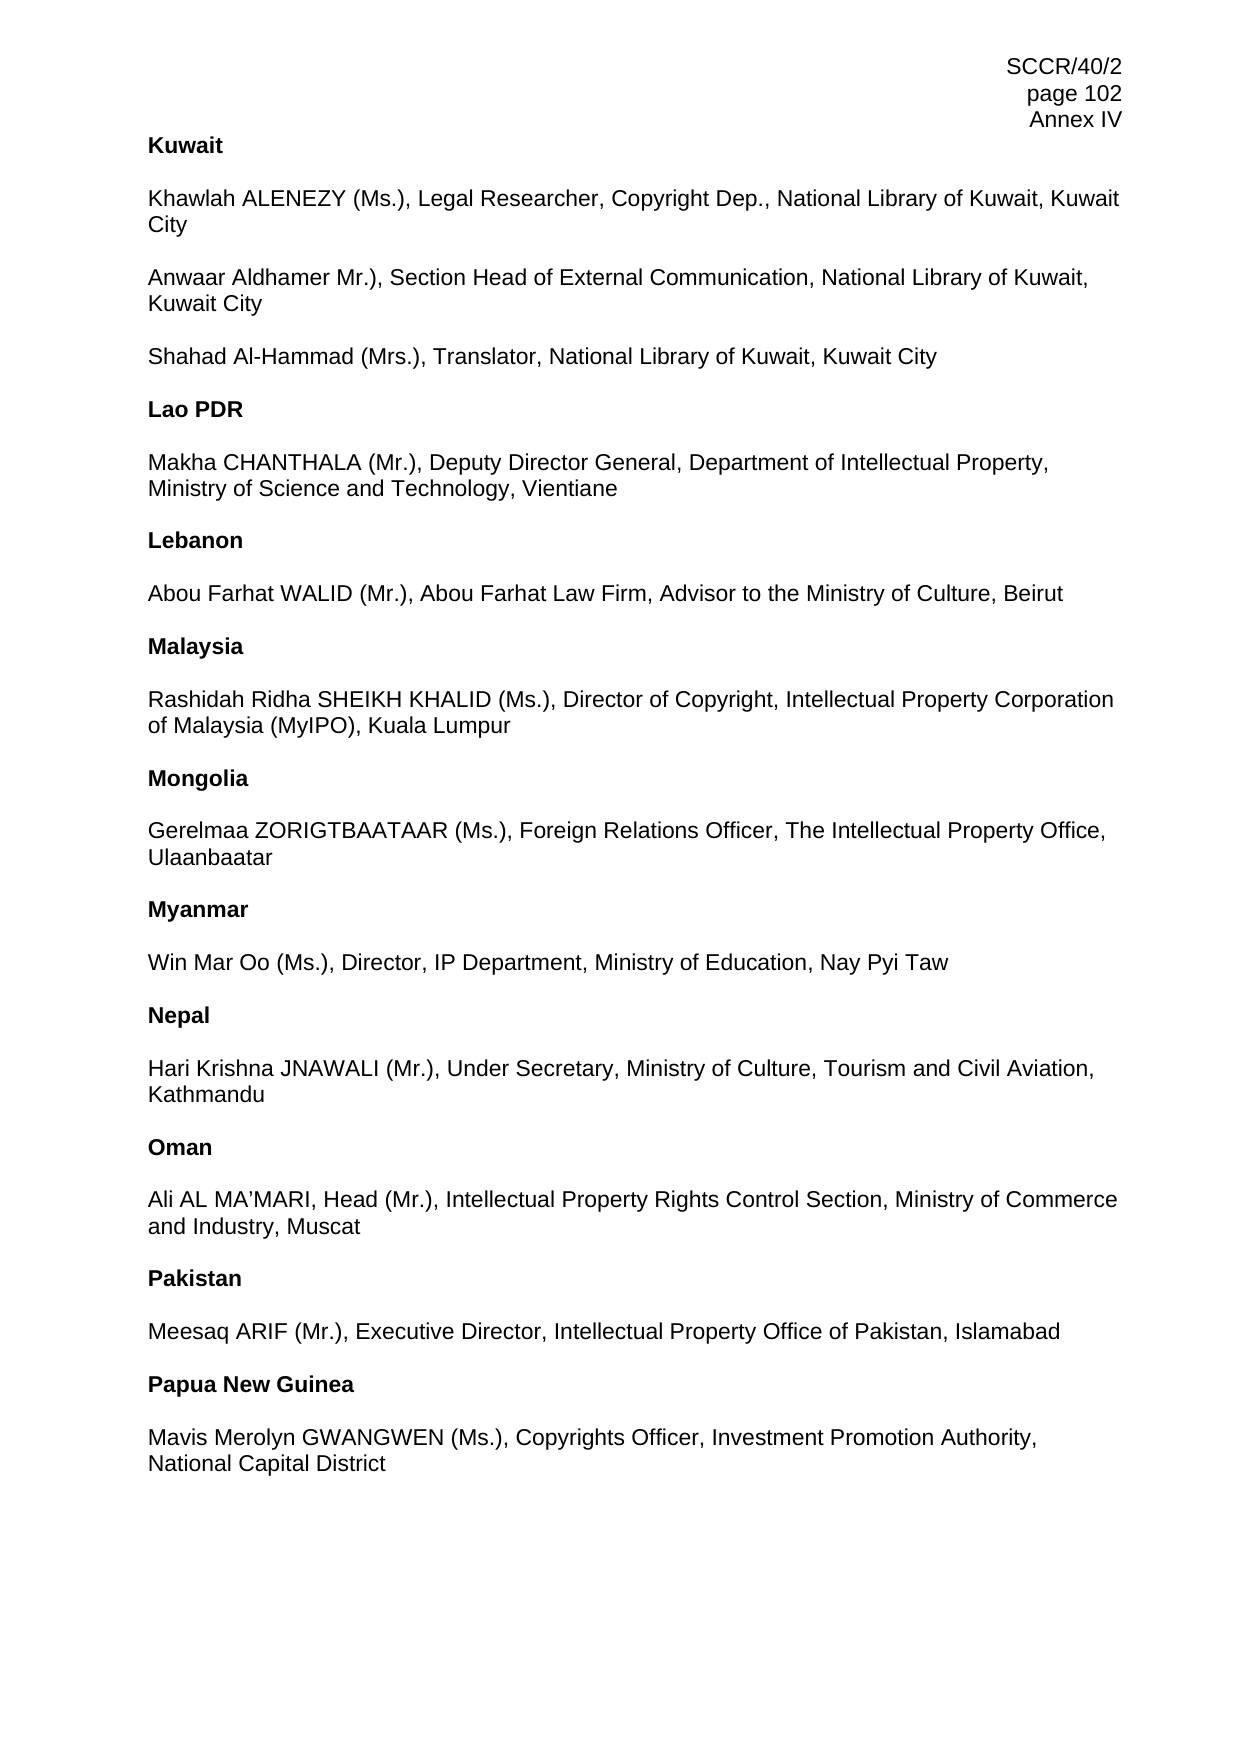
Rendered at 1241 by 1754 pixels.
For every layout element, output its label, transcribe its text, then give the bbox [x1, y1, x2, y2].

list Mavis Merolyn GWANGWEN (Ms.), Copyrights Officer, Investment Promotion Authority, National Capital District [148, 1423, 1122, 1476]
list Meesaq ARIF (Mr.), Executive Director, Intellectual Property Office of Pakistan, Islamabad [148, 1318, 1122, 1344]
list Khawlah ALENEZY (Ms.), Legal Researcher, Copyright Dep., National Library of Kuwait, Kuwait City [148, 185, 1122, 238]
text Lao PDR [148, 396, 1122, 422]
list Ali AL MA’MARI, Head (Mr.), Intellectual Property Rights Control Section, Ministry of Commerce and Industry, Muscat [148, 1186, 1122, 1239]
text Myanmar [148, 896, 1122, 923]
list Gerelmaa ZORIGTBAATAAR (Ms.), Foreign Relations Officer, The Intellectual Property Office, Ulaanbaatar [148, 817, 1122, 870]
text Papua New Guinea [148, 1371, 1122, 1397]
text Makha CHANTHALA (Mr.), Deputy Director General, Department of Intellectual Property, Ministry of Science and Technology, Vientiane [148, 448, 1122, 501]
text Oman [148, 1134, 1122, 1160]
list Win Mar Oo (Ms.), Director, IP Department, Ministry of Education, Nay Pyi Taw [148, 949, 1122, 976]
text Mongolia [148, 765, 1122, 791]
text Rashidah Ridha SHEIKH KHALID (Ms.), Director of Copyright, Intellectual Property Corporation of Malaysia (MyIPO), Kuala Lumpur [148, 686, 1122, 738]
text Lebanon [148, 527, 1122, 554]
list Hari Krishna JNAWALI (Mr.), Under Secretary, Ministry of Culture, Tourism and Civil Aviation, Kathmandu [148, 1054, 1122, 1107]
text Anwaar Aldhamer Mr.), Section Head of External Communication, National Library of Kuwait, Kuwait City [148, 264, 1122, 317]
text Nepal [148, 1002, 1122, 1028]
text Abou Farhat WALID (Mr.), Abou Farhat Law Firm, Advisor to the Ministry of Culture, Beirut [148, 580, 1122, 607]
text Malaysia [148, 633, 1122, 659]
text Kuwait [148, 132, 1122, 158]
text Shahad Al-Hammad (Mrs.), Translator, National Library of Kuwait, Kuwait City [148, 343, 1122, 369]
text Pakistan [148, 1265, 1122, 1292]
